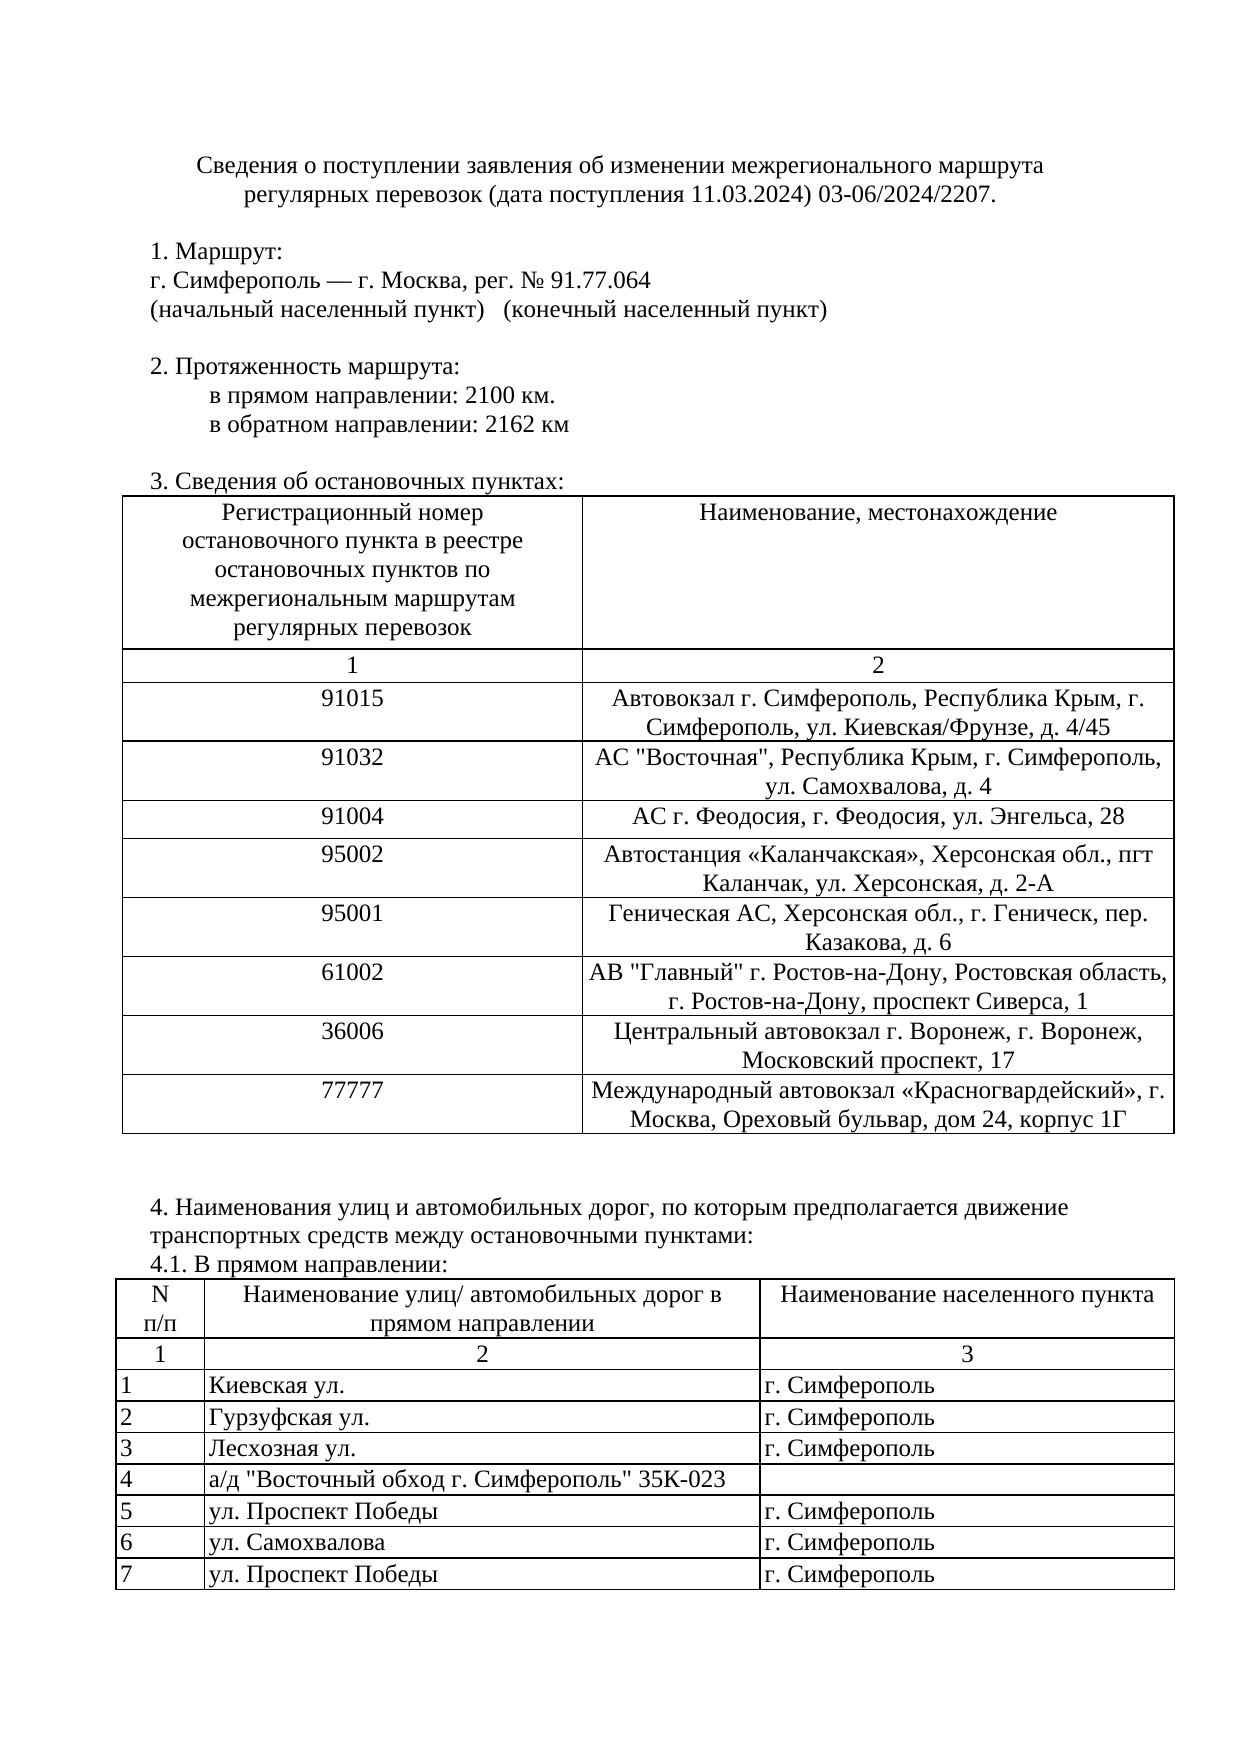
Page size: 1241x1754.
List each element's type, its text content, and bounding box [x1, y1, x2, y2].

text 4. Наименования улиц и автомобильных дорог, по которым предполагается движение транспортных средств между остановочными пунктами: [150, 1192, 1090, 1249]
table_cell 91032 [123, 742, 582, 799]
text г. Симферополь — г. Москва, рег. № 91.77.064 [150, 265, 1090, 294]
text 4.1. В прямом направлении: [150, 1249, 1090, 1278]
table_cell 3 [761, 1339, 1174, 1368]
table_header Регистрационный номер остановочного пункта в реестре остановочных пунктов по межрегиональным маршрутам регулярных перевозок [123, 497, 582, 648]
table_cell 2 [205, 1339, 759, 1368]
table_cell 95002 [123, 839, 582, 896]
table_cell 91004 [123, 801, 582, 837]
table_cell АС "Восточная", Республика Крым, г. Симферополь, ул. Самохвалова, д. 4 [583, 742, 1173, 799]
table_cell 7 [117, 1559, 204, 1589]
table_cell Центральный автовокзал г. Воронеж, г. Воронеж, Московский проспект, 17 [583, 1016, 1173, 1074]
table_cell 4 [117, 1465, 204, 1494]
table_cell Геническая АС, Херсонская обл., г. Геническ, пер. Казакова, д. 6 [583, 898, 1173, 956]
table_cell г. Симферополь [761, 1559, 1174, 1589]
table_cell Лесхозная ул. [205, 1433, 759, 1463]
table_cell ул. Самохвалова [205, 1527, 759, 1557]
text 1. Маршрут: [150, 236, 1090, 265]
table_cell 2 [583, 650, 1173, 681]
table_cell Автовокзал г. Симферополь, Республика Крым, г. Симферополь, ул. Киевская/Фрунзе, д. 4/45 [583, 683, 1173, 740]
table_cell 36006 [123, 1016, 582, 1074]
table_cell 61002 [123, 957, 582, 1014]
table_cell АС г. Феодосия, г. Феодосия, ул. Энгельса, 28 [583, 801, 1173, 837]
table_cell г. Симферополь [761, 1496, 1174, 1526]
table_header Наименование населенного пункта [761, 1280, 1174, 1337]
text в обратном направлении: 2162 км [150, 409, 1090, 437]
table_cell 3 [117, 1433, 204, 1463]
text (начальный населенный пункт) (конечный населенный пункт) [150, 294, 1090, 322]
table_cell 77777 [123, 1075, 582, 1133]
text 3. Сведения об остановочных пунктах: [150, 466, 1090, 495]
table_header Наименование улиц/ автомобильных дорог в прямом направлении [205, 1280, 759, 1337]
table_cell ул. Проспект Победы [205, 1559, 759, 1589]
table_cell г. Симферополь [761, 1402, 1174, 1431]
table_cell г. Симферополь [761, 1370, 1174, 1400]
table_cell АВ "Главный" г. Ростов-на-Дону, Ростовская область, г. Ростов-на-Дону, проспект Сиверса, 1 [583, 957, 1173, 1014]
text в прямом направлении: 2100 км. [150, 380, 1090, 409]
table_cell 2 [117, 1402, 204, 1431]
text Сведения о поступлении заявления об изменении межрегионального маршрута регулярных перевозок (дата поступления 11.03.2024) 03-06/2024/2207. [150, 150, 1090, 207]
table_cell 1 [117, 1339, 204, 1368]
table_cell Киевская ул. [205, 1370, 759, 1400]
table_cell 1 [123, 650, 582, 681]
table_cell [761, 1465, 1174, 1494]
table_cell г. Симферополь [761, 1527, 1174, 1557]
table_header N п/п [117, 1280, 204, 1337]
table_cell 1 [117, 1370, 204, 1400]
table_cell г. Симферополь [761, 1433, 1174, 1463]
table_cell 95001 [123, 898, 582, 956]
table_cell ул. Проспект Победы [205, 1496, 759, 1526]
table_cell а/д "Восточный обход г. Симферополь" 35К-023 [205, 1465, 759, 1494]
table_cell Международный автовокзал «Красногвардейский», г. Москва, Ореховый бульвар, дом 24, корпус 1Г [583, 1075, 1173, 1133]
table_cell 6 [117, 1527, 204, 1557]
table_cell 5 [117, 1496, 204, 1526]
table_cell 91015 [123, 683, 582, 740]
text 2. Протяженность маршрута: [150, 351, 1090, 380]
table_cell Гурзуфская ул. [205, 1402, 759, 1431]
table_cell Автостанция «Каланчакская», Херсонская обл., пгт Каланчак, ул. Херсонская, д. 2-А [583, 839, 1173, 896]
table_header Наименование, местонахождение [583, 497, 1173, 648]
